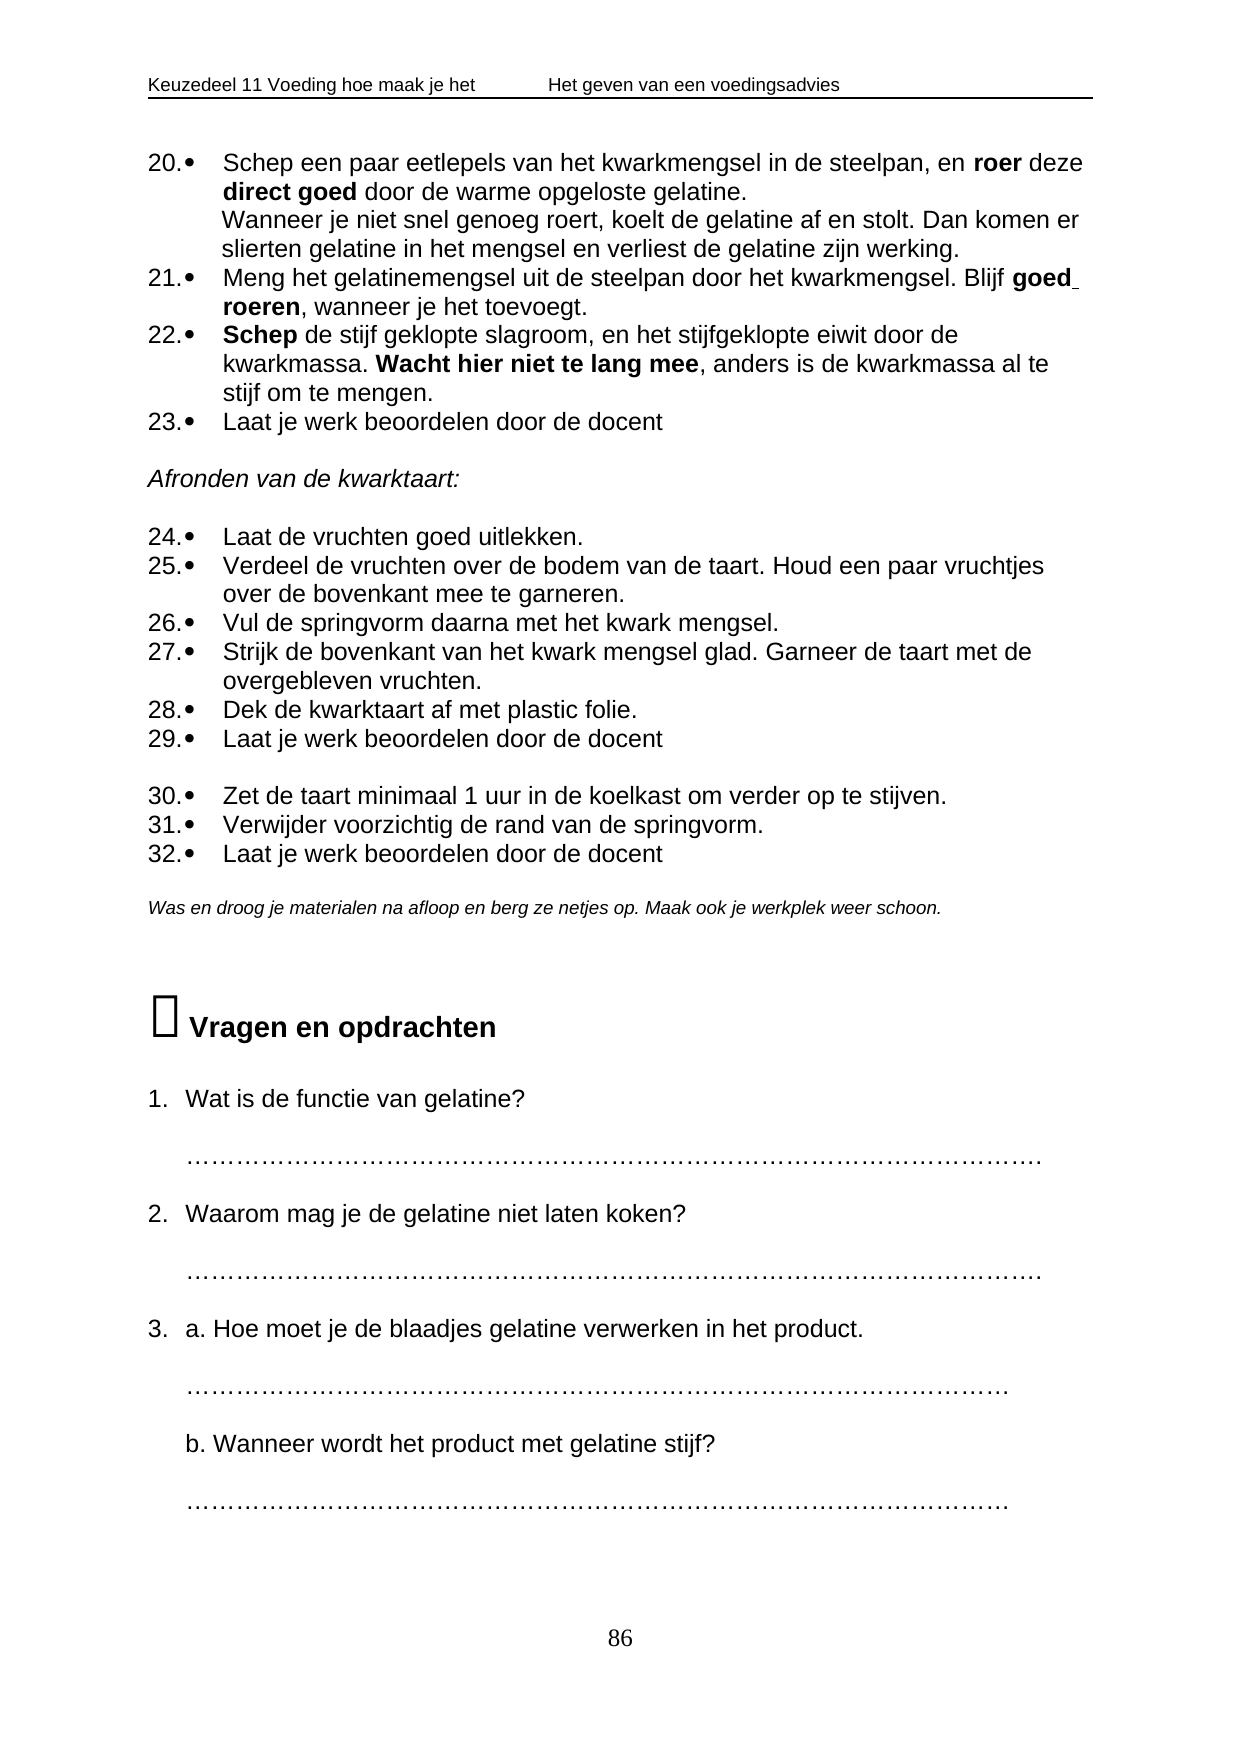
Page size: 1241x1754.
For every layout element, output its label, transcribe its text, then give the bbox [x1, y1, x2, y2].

list Dek de kwarktaart af met plastic folie. [148, 695, 1093, 723]
list Verdeel de vruchten over de bodem van de taart. Houd een paar vruchtjes over de bovenkant mee te garneren. [148, 551, 1093, 608]
list Vul de springvorm daarna met het kwark mengsel. [148, 608, 1093, 637]
list Waarom mag je de gelatine niet laten koken? …………………………………………………………………………………………. [148, 1199, 1093, 1314]
text  Vragen en opdrachten [148, 976, 1093, 1055]
list a. Hoe moet je de blaadjes gelatine verwerken in het product. ……………………………………………………………………………………… b. Wanneer wordt het product met gelatine stijf? ……………………………………………………………………………………… [148, 1314, 1093, 1544]
list Laat je werk beoordelen door de docent [148, 839, 1093, 868]
list Wat is de functie van gelatine? [148, 1084, 1093, 1112]
text Afronden van de kwarktaart: [148, 464, 1093, 493]
list Verwijder voorzichtig de rand van de springvorm. [148, 810, 1093, 839]
text …………………………………………………………………………………………. [185, 1112, 1093, 1199]
list Schep een paar eetlepels van het kwarkmengsel in de steelpan, en roer deze direct goed door de warme opgeloste gelatine. [148, 148, 1093, 205]
list Schep de stijf geklopte slagroom, en het stijfgeklopte eiwit door de kwarkmassa. Wacht hier niet te lang mee, anders is de kwarkmassa al te stijf om te mengen. [148, 320, 1093, 407]
list Laat je werk beoordelen door de docent [148, 723, 1093, 752]
list Laat je werk beoordelen door de docent [148, 407, 1093, 436]
text Was en droog je materialen na afloop en berg ze netjes op. Maak ook je werkplek weer schoon. [148, 896, 1093, 918]
list Zet de taart minimaal 1 uur in de koelkast om verder op te stijven. [148, 781, 1093, 810]
text Wanneer je niet snel genoeg roert, koelt de gelatine af en stolt. Dan komen er slierten gelatine in het mengsel en verliest de gelatine zijn werking. [221, 205, 1093, 263]
list Strijk de bovenkant van het kwark mengsel glad. Garneer de taart met de overgebleven vruchten. [148, 637, 1093, 695]
list Meng het gelatinemengsel uit de steelpan door het kwarkmengsel. Blijf goed roeren, wanneer je het toevoegt. [148, 263, 1093, 320]
list Laat de vruchten goed uitlekken. [148, 522, 1093, 551]
